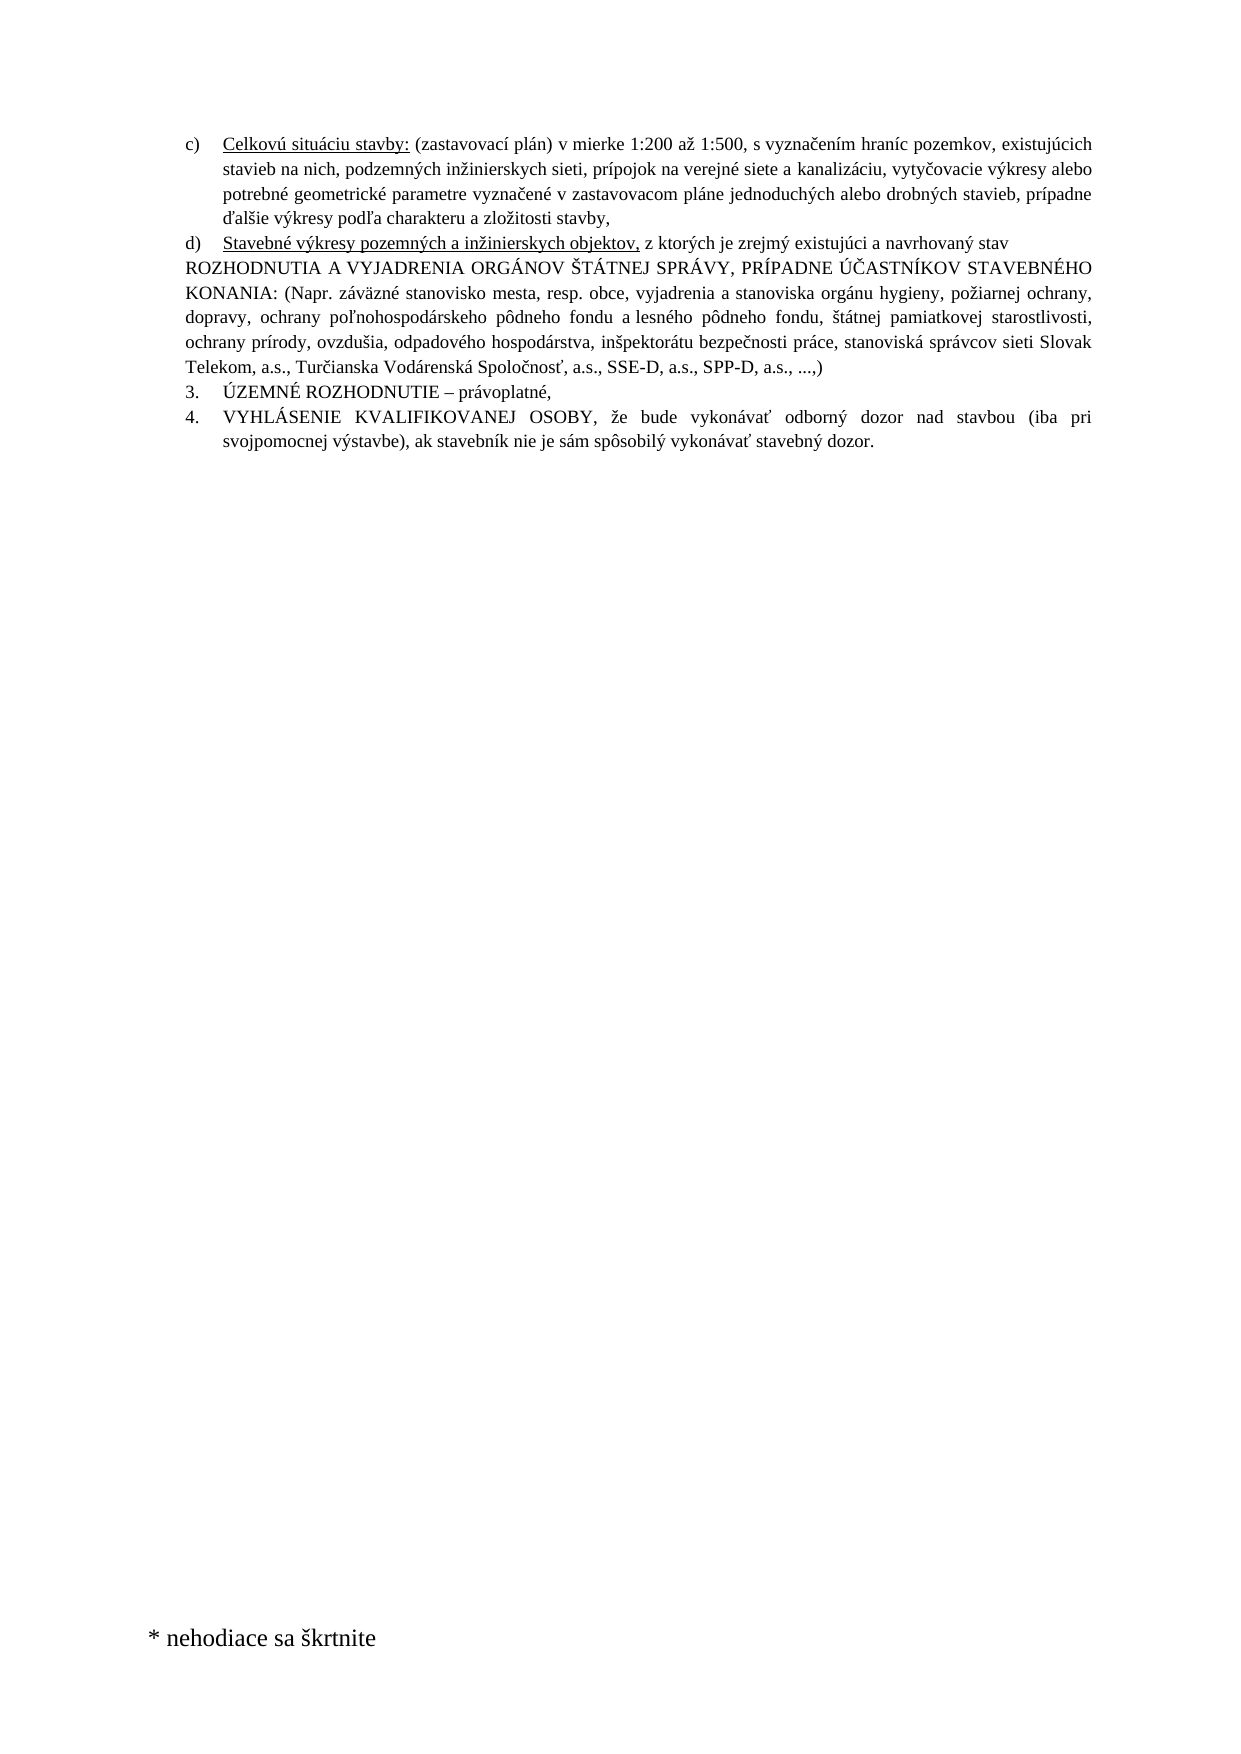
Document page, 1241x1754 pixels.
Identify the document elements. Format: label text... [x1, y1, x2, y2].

list Celkovú situáciu stavby: (zastavovací plán) v mierke 1:200 až 1:500, s vyznačením hraníc pozemkov, existujúcich stavieb na nich, podzemných inžinierskych sieti, prípojok na verejné siete a kanalizáciu, vytyčovacie výkresy alebo potrebné geometrické parametre vyznačené v zastavovacom pláne jednoduchých alebo drobných stavieb, prípadne ďalšie výkresy podľa charakteru a zložitosti stavby, [185, 133, 1093, 229]
list Stavebné výkresy pozemných a inžinierskych objektov, z ktorých je zrejmý existujúci a navrhovaný stav [185, 232, 1093, 254]
text ROZHODNUTIA A VYJADRENIA ORGÁNOV ŠTÁTNEJ SPRÁVY, PRÍPADNE ÚČASTNÍKOV STAVEBNÉHO KONANIA: (Napr. záväzné stanovisko mesta, resp. obce, vyjadrenia a stanoviska orgánu hygieny, požiarnej ochrany, dopravy, ochrany poľnohospodárskeho pôdneho fondu a lesného pôdneho fondu, štátnej pamiatkovej starostlivosti, ochrany prírody, ovzdušia, odpadového hospodárstva, inšpektorátu bezpečnosti práce, stanoviská správcov sieti Slovak Telekom, a.s., Turčianska Vodárenská Spoločnosť, a.s., SSE-D, a.s., SPP-D, a.s., ...,) [185, 257, 1093, 378]
list VYHLÁSENIE KVALIFIKOVANEJ OSOBY, že bude vykonávať odborný dozor nad stavbou (iba pri svojpomocnej výstavbe), ak stavebník nie je sám spôsobilý vykonávať stavebný dozor. [185, 406, 1093, 452]
list ÚZEMNÉ ROZHODNUTIE – právoplatné, [185, 381, 1093, 402]
